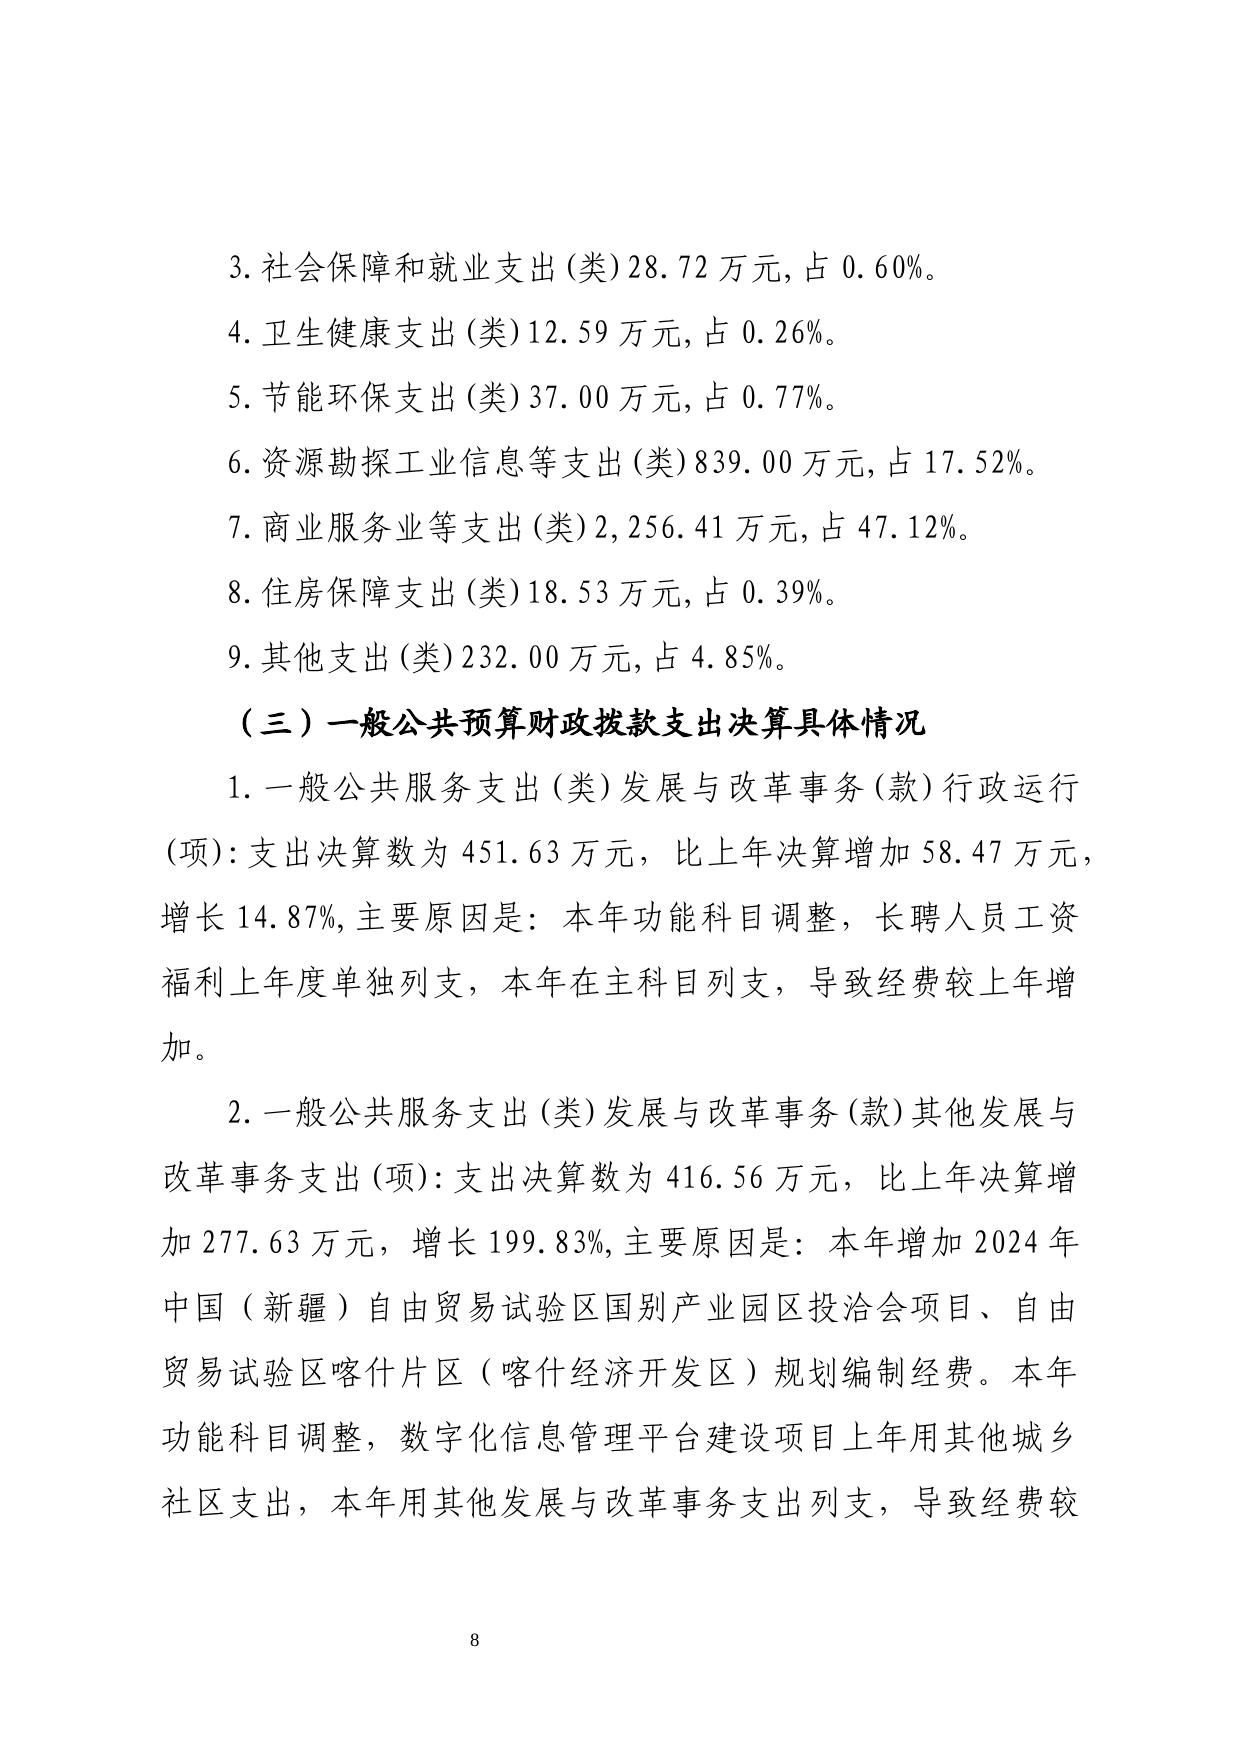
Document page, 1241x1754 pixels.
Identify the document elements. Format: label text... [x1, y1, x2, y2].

text 8.住房保障支出(类)18.53万元,占0.39%。 [159, 558, 1081, 623]
text 5.节能环保支出(类)37.00万元,占0.77%。 [159, 363, 1081, 428]
text 4.卫生健康支出(类)12.59万元,占0.26%。 [159, 298, 1081, 363]
text 3.社会保障和就业支出(类)28.72万元,占0.60%。 [159, 233, 1081, 298]
text 6.资源勘探工业信息等支出(类)839.00万元,占17.52%。 [159, 428, 1081, 493]
text （三）一般公共预算财政拨款支出决算具体情况 [159, 688, 1081, 753]
text 7.商业服务业等支出(类)2,256.41万元,占47.12%。 [159, 493, 1081, 558]
text 9.其他支出(类)232.00万元,占4.85%。 [159, 623, 1081, 688]
text 1.一般公共服务支出(类)发展与改革事务(款)行政运行(项):支出决算数为451.63万元，比上年决算增加58.47万元，增长14.87%,主要原因是：本年功能科目调整，长聘人员工资福利上年度单独列支，本年在主科目列支，导致经费较上年增加。 [159, 753, 1081, 1078]
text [159, 1078, 1081, 1533]
